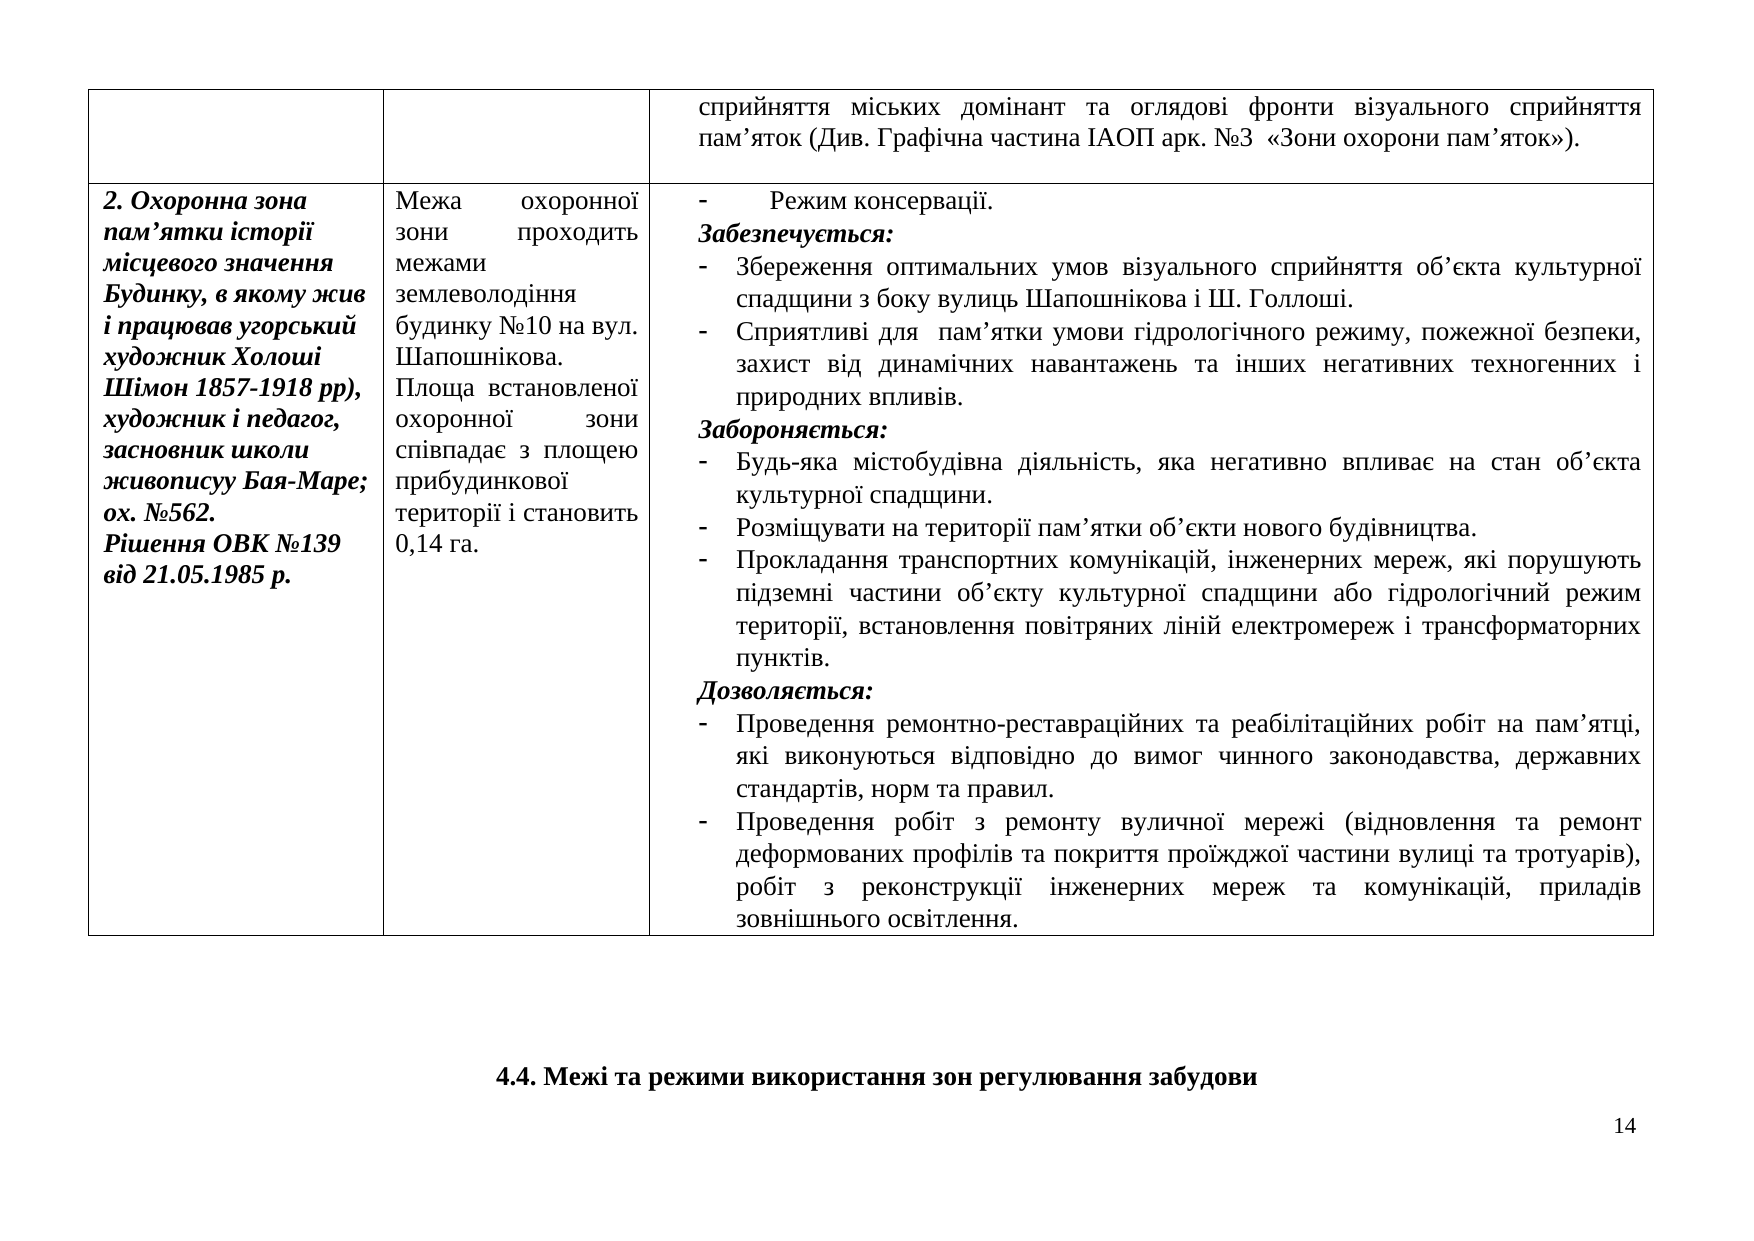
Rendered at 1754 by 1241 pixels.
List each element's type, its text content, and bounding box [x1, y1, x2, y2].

table_cell 2. Охоронна зона пам’ятки історії місцевого значення Будинку, в якому жив і працював угорський художник Холоші Шімон 1857-1918 рр), художник і педагог, засновник школи живописуу Бая-Маре; ох. №562. Рішення ОВК №139 від 21.05.1985 р. [89, 184, 383, 935]
table_cell Межа охоронної зони проходить межами землеволодіння будинку №10 на вул. Шапошнікова. Площа встановленої охоронної зони співпадає з площею прибудинкової території і становить 0,14 га. [384, 184, 649, 935]
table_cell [650, 90, 1653, 183]
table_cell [89, 90, 383, 183]
table_cell Режим консервації. Забезпечується: Збереження оптимальних умов візуального сприйняття об’єкта культурної спадщини з боку вулиць Шапошнікова і Ш. Голлоші. Сприятливі для пам’ятки умови гідрологічного режиму, пожежної безпеки, захист від динамічних навантажень та інших негативних техногенних і природних впливів. Забороняється: Будь-яка містобудівна діяльність, яка негативно впливає на стан об’єкта культурної спадщини. Розміщувати на території пам’ятки об’єкти нового будівництва. Прокладання транспортних комунікацій, інженерних мереж, які порушують підземні частини об’єкту культурної спадщини або гідрологічний режим території, встановлення повітряних ліній електромереж і трансформаторних пунктів. Дозволяється: Проведення ремонтно-реставраційних та реабілітаційних робіт на пам’ятці, які виконуються відповідно до вимог чинного законодавства, державних стандартів, норм та правил. Проведення робіт з ремонту вуличної мережі (відновлення та ремонт деформованих профілів та покриття проїжджої частини вулиці та тротуарів), робіт з реконструкції інженерних мереж та комунікацій, приладів зовнішнього освітлення. [650, 184, 1653, 935]
text 4.4. Межі та режими використання зон регулювання забудови [118, 1061, 1636, 1092]
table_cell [384, 90, 649, 183]
